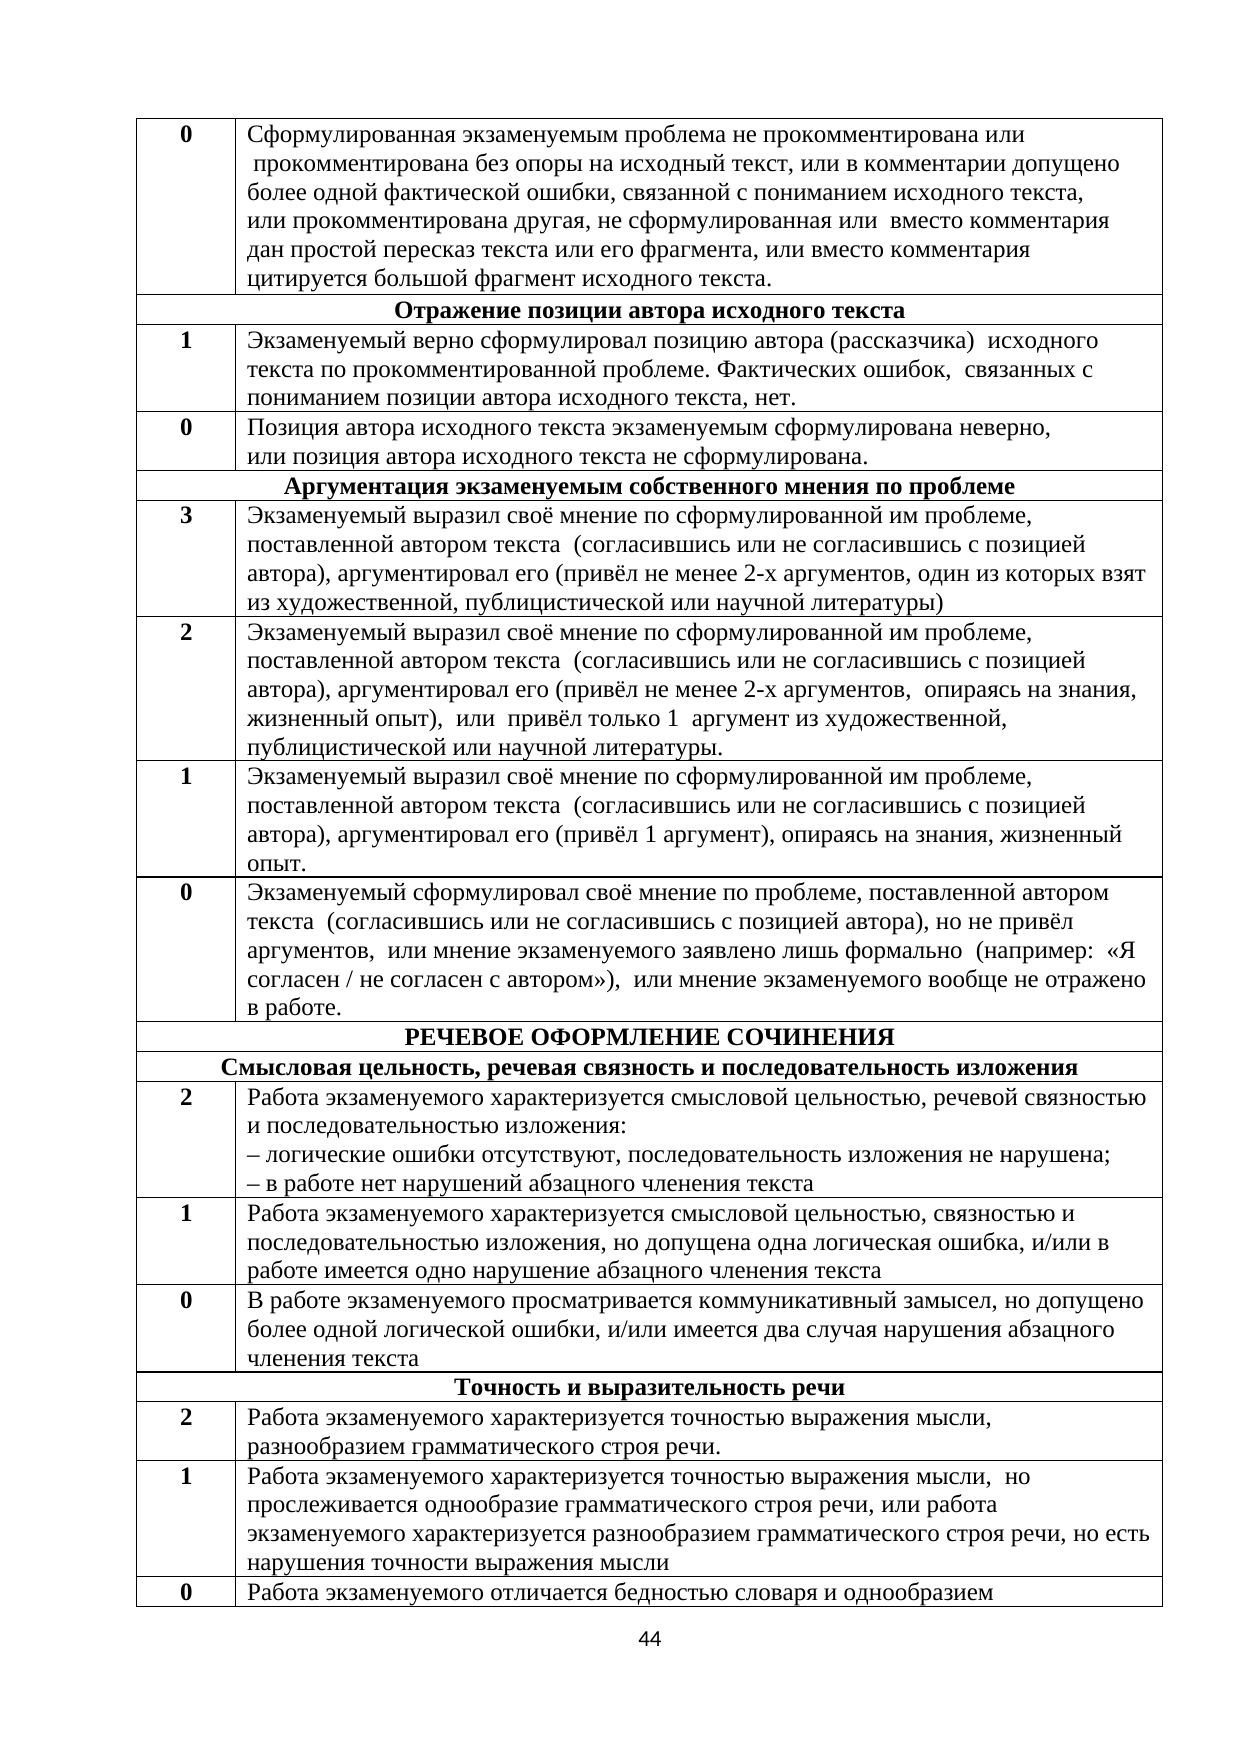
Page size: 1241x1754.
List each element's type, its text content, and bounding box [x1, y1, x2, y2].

table_cell Работа экзаменуемого характеризуется точностью выражения мысли, разнообразием грамматического строя речи. [236, 1402, 1162, 1460]
table_cell 1 [137, 1461, 235, 1576]
table_cell Отражение позиции автора исходного текста [137, 295, 1162, 324]
table_cell 0 [137, 1577, 235, 1606]
table_cell Точность и выразительность речи [137, 1373, 1162, 1401]
table_cell Экзаменуемый выразил своё мнение по сформулированной им проблеме, поставленной автором текста (согласившись или не согласившись с позицией автора), аргументировал его (привёл 1 аргумент), опираясь на знания, жизненный опыт. [236, 761, 1162, 876]
table_cell 0 [137, 119, 235, 294]
table_cell 0 [137, 1285, 235, 1371]
table_cell Сформулированная экзаменуемым проблема не прокомментирована или прокомментирована без опоры на исходный текст, или в комментарии допущено более одной фактической ошибки, связанной с пониманием исходного текста, или прокомментирована другая, не сформулированная или вместо комментария дан простой пересказ текста или его фрагмента, или вместо комментария цитируется большой фрагмент исходного текста. [236, 119, 1162, 294]
table_cell РЕЧЕВОЕ ОФОРМЛЕНИЕ СОЧИНЕНИЯ [137, 1022, 1162, 1051]
table_cell Аргументация экзаменуемым собственного мнения по проблеме [137, 471, 1162, 499]
table_cell 3 [137, 501, 235, 616]
table_cell Экзаменуемый сформулировал своё мнение по проблеме, поставленной автором текста (согласившись или не согласившись с позицией автора), но не привёл аргументов, или мнение экзаменуемого заявлено лишь формально (например: «Я согласен / не согласен с автором»), или мнение экзаменуемого вообще не отражено в работе. [236, 878, 1162, 1021]
table_cell Смысловая цельность, речевая связность и последовательность изложения [137, 1052, 1162, 1081]
table_cell 2 [137, 1402, 235, 1460]
table_cell 1 [137, 1198, 235, 1284]
table_cell 0 [137, 412, 235, 470]
table_cell 2 [137, 1082, 235, 1197]
table_cell Экзаменуемый выразил своё мнение по сформулированной им проблеме, поставленной автором текста (согласившись или не согласившись с позицией автора), аргументировал его (привёл не менее 2-х аргументов, опираясь на знания, жизненный опыт), или привёл только 1 аргумент из художественной, публицистической или научной литературы. [236, 617, 1162, 760]
table_cell 0 [137, 878, 235, 1021]
table_cell 1 [137, 325, 235, 411]
table_cell В работе экзаменуемого просматривается коммуникативный замысел, но допущено более одной логической ошибки, и/или имеется два случая нарушения абзацного членения текста [236, 1285, 1162, 1371]
table_cell Позиция автора исходного текста экзаменуемым сформулирована неверно, или позиция автора исходного текста не сформулирована. [236, 412, 1162, 470]
table_cell Работа экзаменуемого характеризуется смысловой цельностью, речевой связностью и последовательностью изложения: – логические ошибки отсутствуют, последовательность изложения не нарушена; – в работе нет нарушений абзацного членения текста [236, 1082, 1162, 1197]
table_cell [236, 1577, 1162, 1606]
table_cell 1 [137, 761, 235, 876]
table_cell Работа экзаменуемого характеризуется точностью выражения мысли, но прослеживается однообразие грамматического строя речи, или работа экзаменуемого характеризуется разнообразием грамматического строя речи, но есть нарушения точности выражения мысли [236, 1461, 1162, 1576]
table_cell Работа экзаменуемого характеризуется смысловой цельностью, связностью и последовательностью изложения, но допущена одна логическая ошибка, и/или в работе имеется одно нарушение абзацного членения текста [236, 1198, 1162, 1284]
table_cell 2 [137, 617, 235, 760]
table_cell Экзаменуемый выразил своё мнение по сформулированной им проблеме, поставленной автором текста (согласившись или не согласившись с позицией автора), аргументировал его (привёл не менее 2-х аргументов, один из которых взят из художественной, публицистической или научной литературы) [236, 501, 1162, 616]
table_cell Экзаменуемый верно сформулировал позицию автора (рассказчика) исходного текста по прокомментированной проблеме. Фактических ошибок, связанных с пониманием позиции автора исходного текста, нет. [236, 325, 1162, 411]
